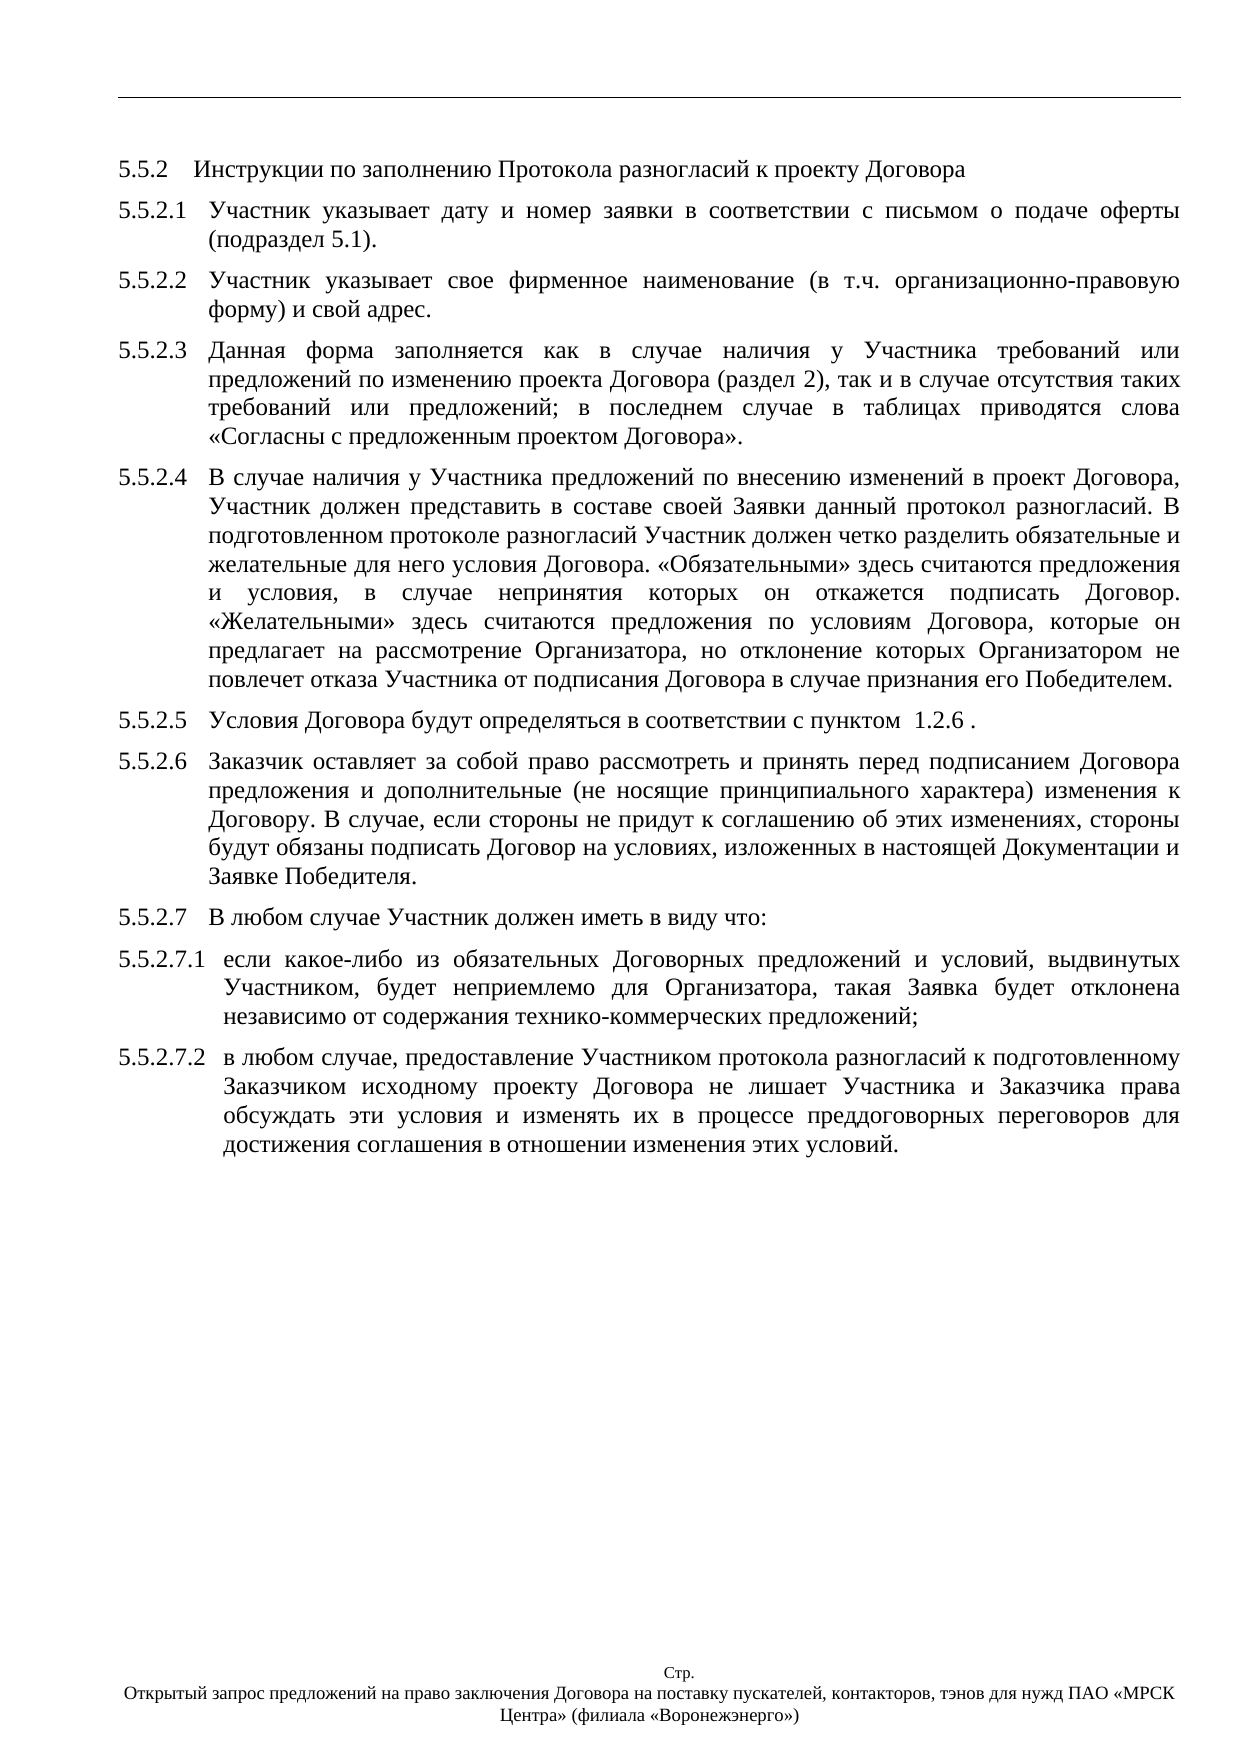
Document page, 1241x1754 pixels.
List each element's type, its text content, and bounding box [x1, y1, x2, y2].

subtitle Инструкции по заполнению Протокола разногласий к проекту Договора [118, 154, 1181, 182]
list Условия Договора будут определяться в соответствии с пунктом 1.2.6 . [118, 705, 1181, 734]
list В случае наличия у Участника предложений по внесению изменений в проект Договора, Участник должен представить в составе своей Заявки данный протокол разногласий. В подготовленном протоколе разногласий Участник должен четко разделить обязательные и желательные для него условия Договора. «Обязательными» здесь считаются предложения и условия, в случае непринятия которых он откажется подписать Договор. «Желательными» здесь считаются предложения по условиям Договора, которые он предлагает на рассмотрение Организатора, но отклонение которых Организатором не повлечет отказа Участника от подписания Договора в случае признания его Победителем. [118, 462, 1181, 692]
list В любом случае Участник должен иметь в виду что: [118, 902, 1181, 931]
list Участник указывает дату и номер заявки в соответствии с письмом о подаче оферты (подраздел 5.1). [118, 195, 1181, 252]
list Данная форма заполняется как в случае наличия у Участника требований или предложений по изменению проекта Договора (раздел 2), так и в случае отсутствия таких требований или предложений; в последнем случае в таблицах приводятся слова «Согласны с предложенным проектом Договора». [118, 335, 1181, 450]
list в любом случае, предоставление Участником протокола разногласий к подготовленному Заказчиком исходному проекту Договора не лишает Участника и Заказчика права обсуждать эти условия и изменять их в процессе преддоговорных переговоров для достижения соглашения в отношении изменения этих условий. [118, 1042, 1181, 1157]
list Участник указывает свое фирменное наименование (в т.ч. организационно-правовую форму) и свой адрес. [118, 265, 1181, 322]
list Заказчик оставляет за собой право рассмотреть и принять перед подписанием Договора предложения и дополнительные (не носящие принципиального характера) изменения к Договору. В случае, если стороны не придут к соглашению об этих изменениях, стороны будут обязаны подписать Договор на условиях, изложенных в настоящей Документации и Заявке Победителя. [118, 746, 1181, 890]
list если какое-либо из обязательных Договорных предложений и условий, выдвинутых Участником, будет неприемлемо для Организатора, такая Заявка будет отклонена независимо от содержания технико-коммерческих предложений; [118, 944, 1181, 1030]
